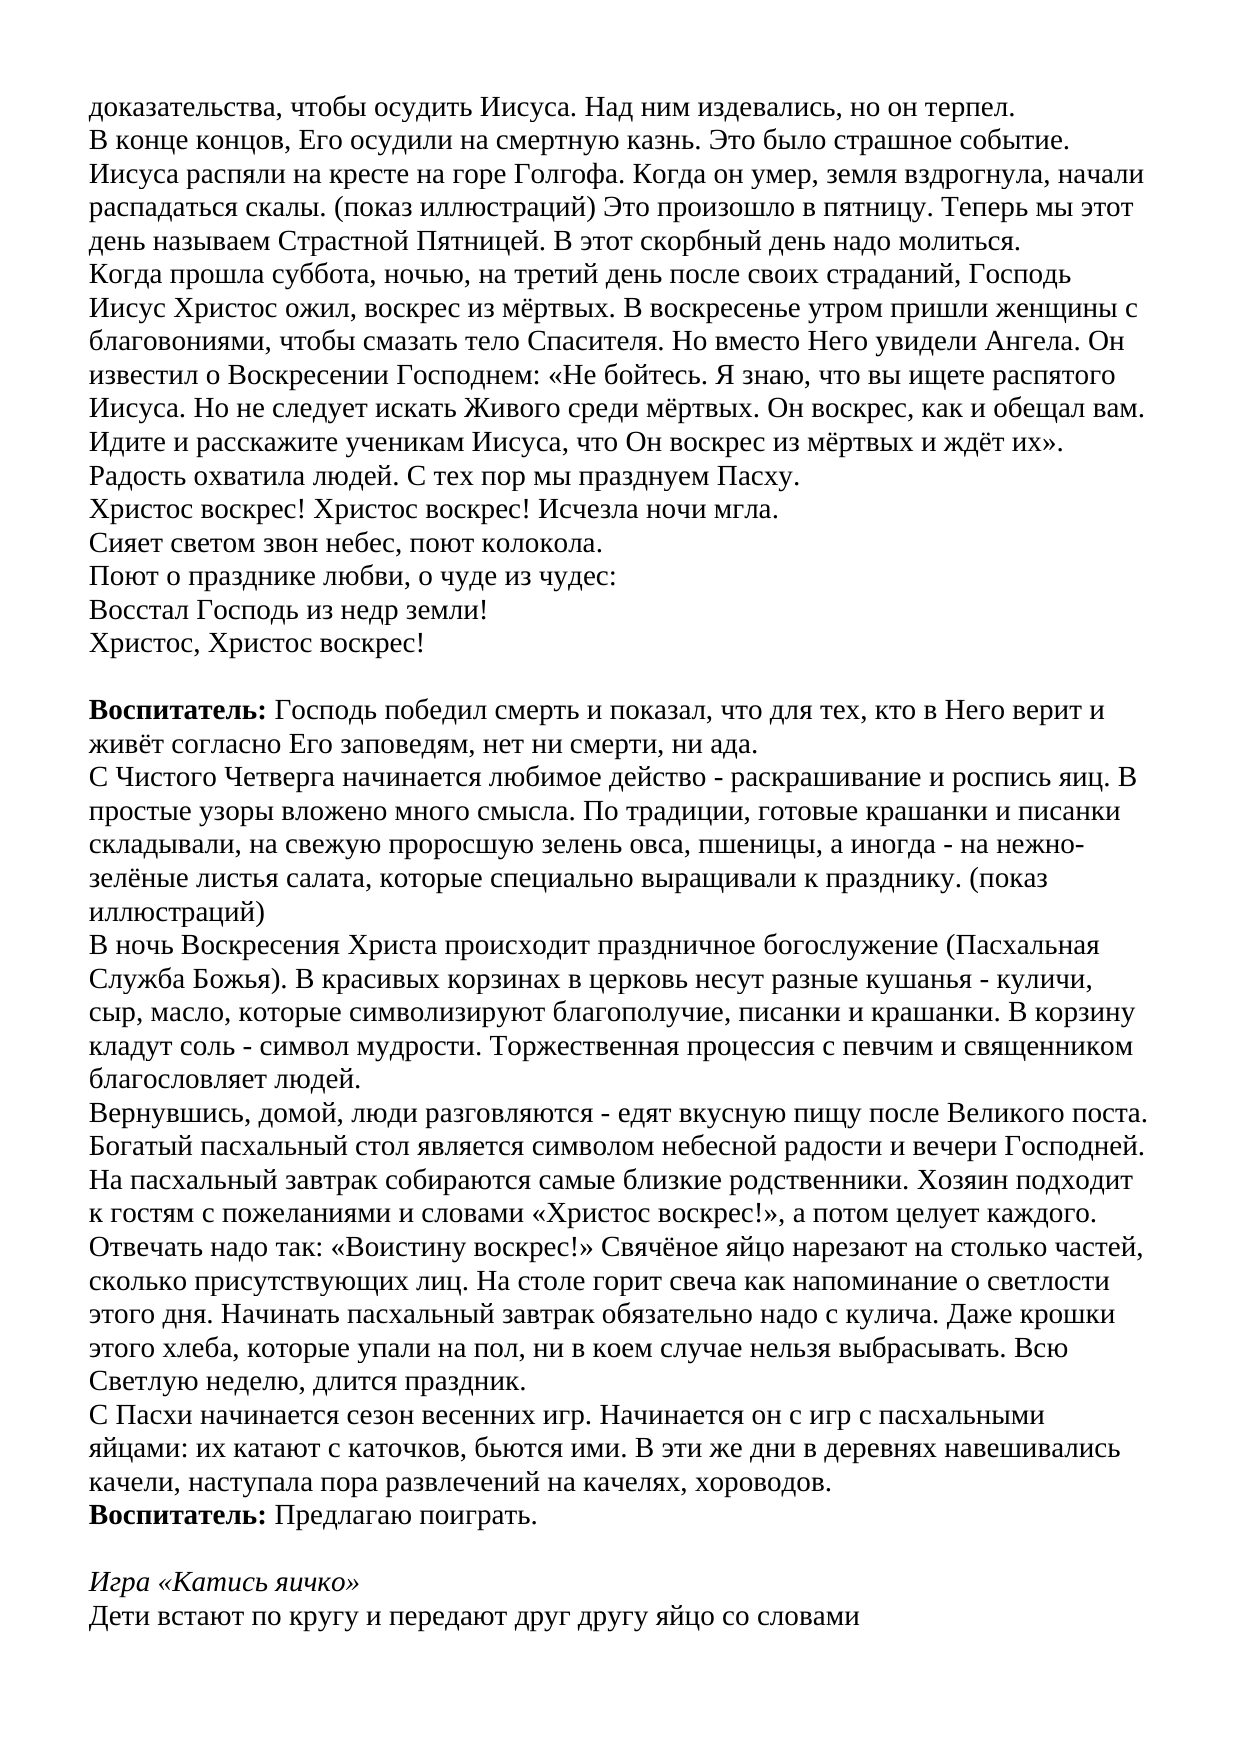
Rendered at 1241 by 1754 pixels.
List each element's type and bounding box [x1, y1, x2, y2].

text [89, 89, 1152, 1632]
